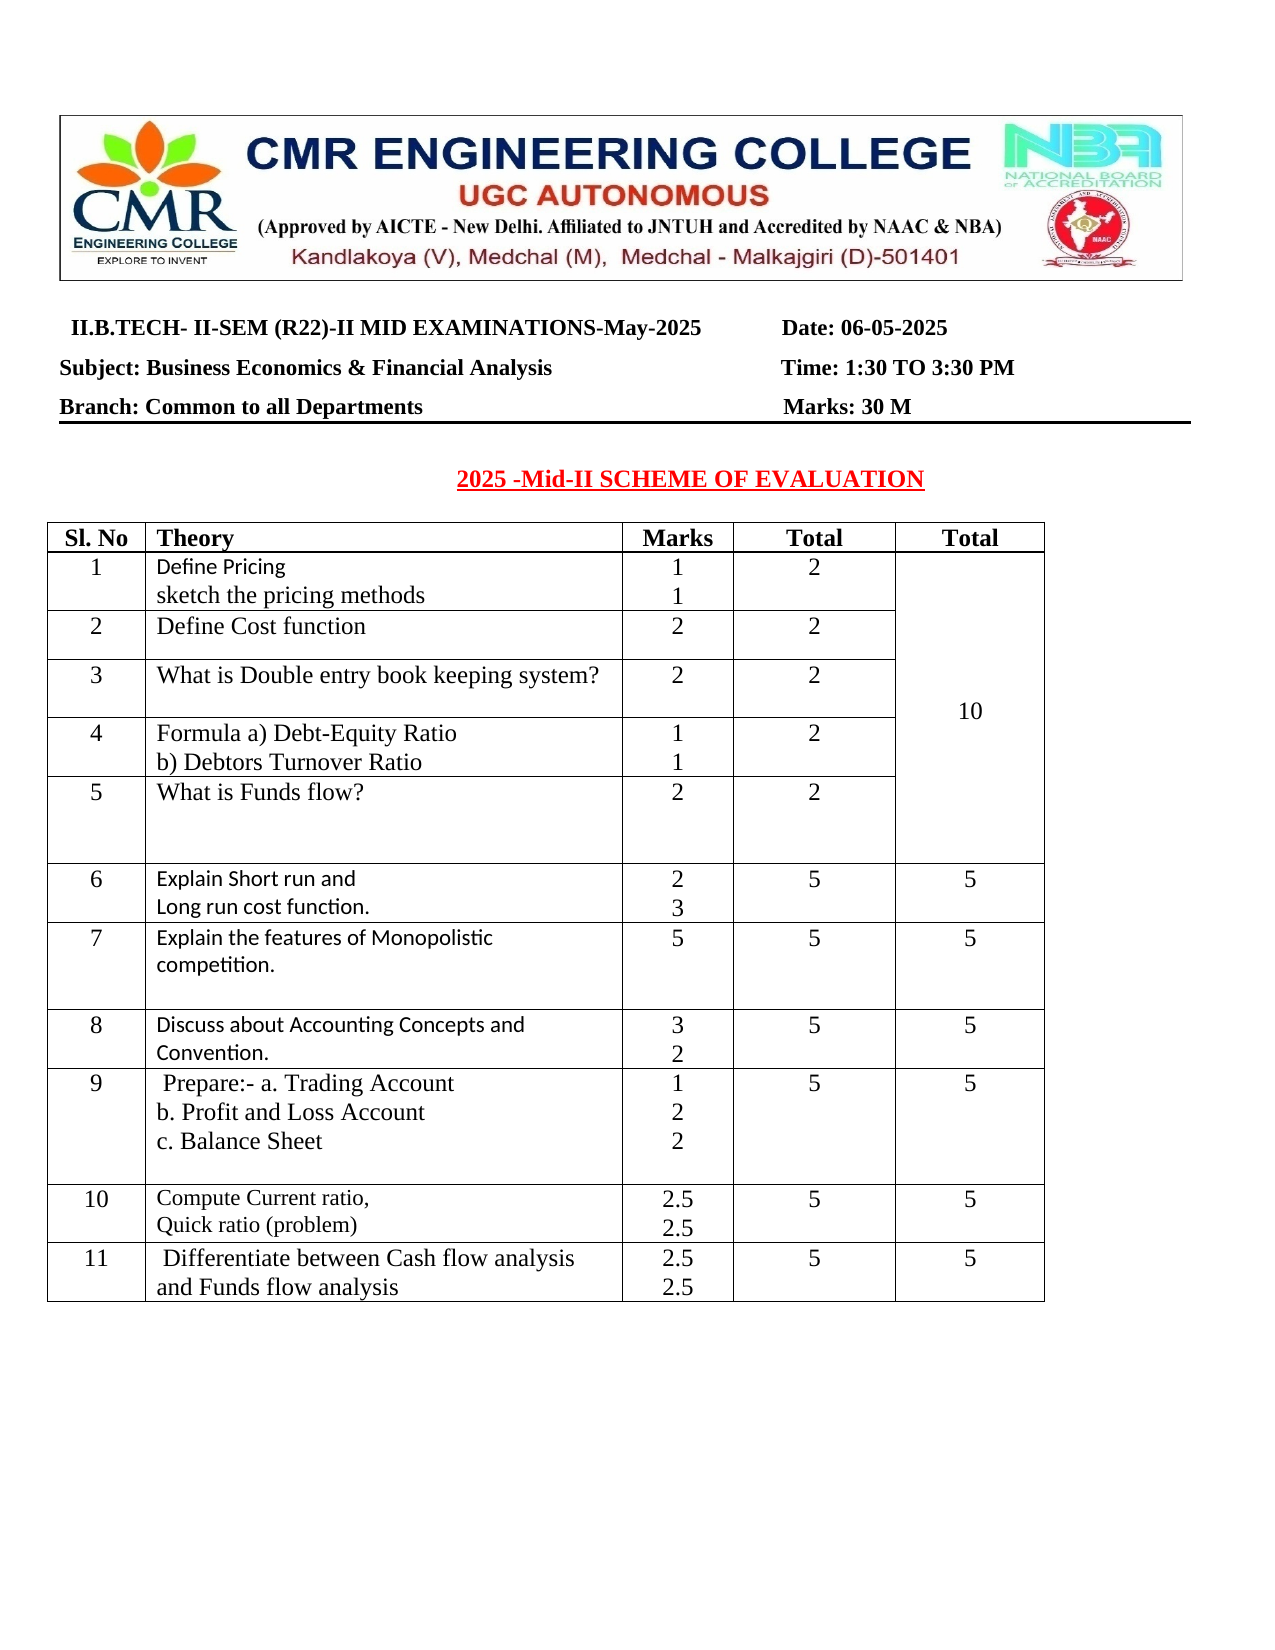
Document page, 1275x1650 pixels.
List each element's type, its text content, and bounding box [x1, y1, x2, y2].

table_cell 7 [48, 923, 145, 1009]
table_cell 1 2 2 [623, 1069, 733, 1183]
table_header Total [734, 523, 895, 551]
table_cell 2.5 2.5 [623, 1243, 733, 1301]
table_cell 2 [623, 660, 733, 717]
table_cell Differentiate between Cash flow analysis and Funds flow analysis [146, 1243, 622, 1301]
text 2025 -Mid-II SCHEME OF EVALUATION [190, 464, 1191, 493]
table_cell What is Funds flow? [146, 777, 622, 863]
table_cell 9 [48, 1069, 145, 1183]
table_header Marks [623, 523, 733, 551]
table_cell Define Cost function [146, 611, 622, 659]
table_cell 5 [623, 923, 733, 1009]
table_cell 2 [734, 611, 895, 659]
table_cell 1 [48, 553, 145, 610]
table_cell 6 [48, 864, 145, 922]
table_cell 2 [623, 611, 733, 659]
table_cell 5 [896, 1010, 1044, 1067]
table_cell 5 [896, 1185, 1044, 1242]
text Subject: Business Economics & Financial Analysis Time: 1:30 TO 3:30 PM [59, 353, 1219, 380]
table_cell Explain the features of Monopolistic competition. [146, 923, 622, 1009]
table_cell 5 [734, 923, 895, 1009]
table_header Theory [146, 523, 622, 551]
table_cell Formula a) Debt-Equity Ratio b) Debtors Turnover Ratio [146, 718, 622, 776]
table_cell 5 [896, 923, 1044, 1009]
table_cell 5 [896, 1069, 1044, 1183]
table_header Total [896, 523, 1044, 551]
table_cell Discuss about Accounting Concepts and Convention. [146, 1010, 622, 1067]
table_cell 2 [734, 718, 895, 776]
table_cell 5 [734, 1243, 895, 1301]
table_cell 1 1 [623, 718, 733, 776]
table_cell 1 1 [623, 553, 733, 610]
table_cell 5 [896, 864, 1044, 922]
table_cell 2 3 [623, 864, 733, 922]
table_cell 8 [48, 1010, 145, 1067]
table_cell Define Pricing sketch the pricing methods [146, 553, 622, 610]
table_cell Prepare:- a. Trading Account b. Profit and Loss Account c. Balance Sheet [146, 1069, 622, 1183]
table_cell 2 [48, 611, 145, 659]
table_cell 2 [623, 777, 733, 863]
table_cell 3 2 [623, 1010, 733, 1067]
table_cell 10 [48, 1185, 145, 1242]
text II.B.TECH- II-SEM (R22)-II MID EXAMINATIONS-May-2025 Date: 06-05-2025 [59, 314, 1219, 340]
table_cell Explain Short run and Long run cost function. [146, 864, 622, 922]
table_cell 2 [734, 777, 895, 863]
table_cell 5 [734, 1185, 895, 1242]
table_cell 5 [48, 777, 145, 863]
table_cell 2 [734, 553, 895, 610]
table_cell 10 [896, 553, 1044, 863]
table_header Sl. No [48, 523, 145, 551]
table_cell 4 [48, 718, 145, 776]
table_cell 2 [734, 660, 895, 717]
table_cell 5 [734, 1069, 895, 1183]
picture [59, 115, 1183, 281]
table_cell 2.5 2.5 [623, 1185, 733, 1242]
table_cell 5 [734, 864, 895, 922]
text Branch: Common to all Departments Marks: 30 M [59, 393, 1191, 421]
table_cell 5 [734, 1010, 895, 1067]
table_cell 11 [48, 1243, 145, 1301]
table_cell What is Double entry book keeping system? [146, 660, 622, 717]
table_cell 5 [896, 1243, 1044, 1301]
table_cell 3 [48, 660, 145, 717]
table_cell Compute Current ratio, Quick ratio (problem) [146, 1185, 622, 1242]
